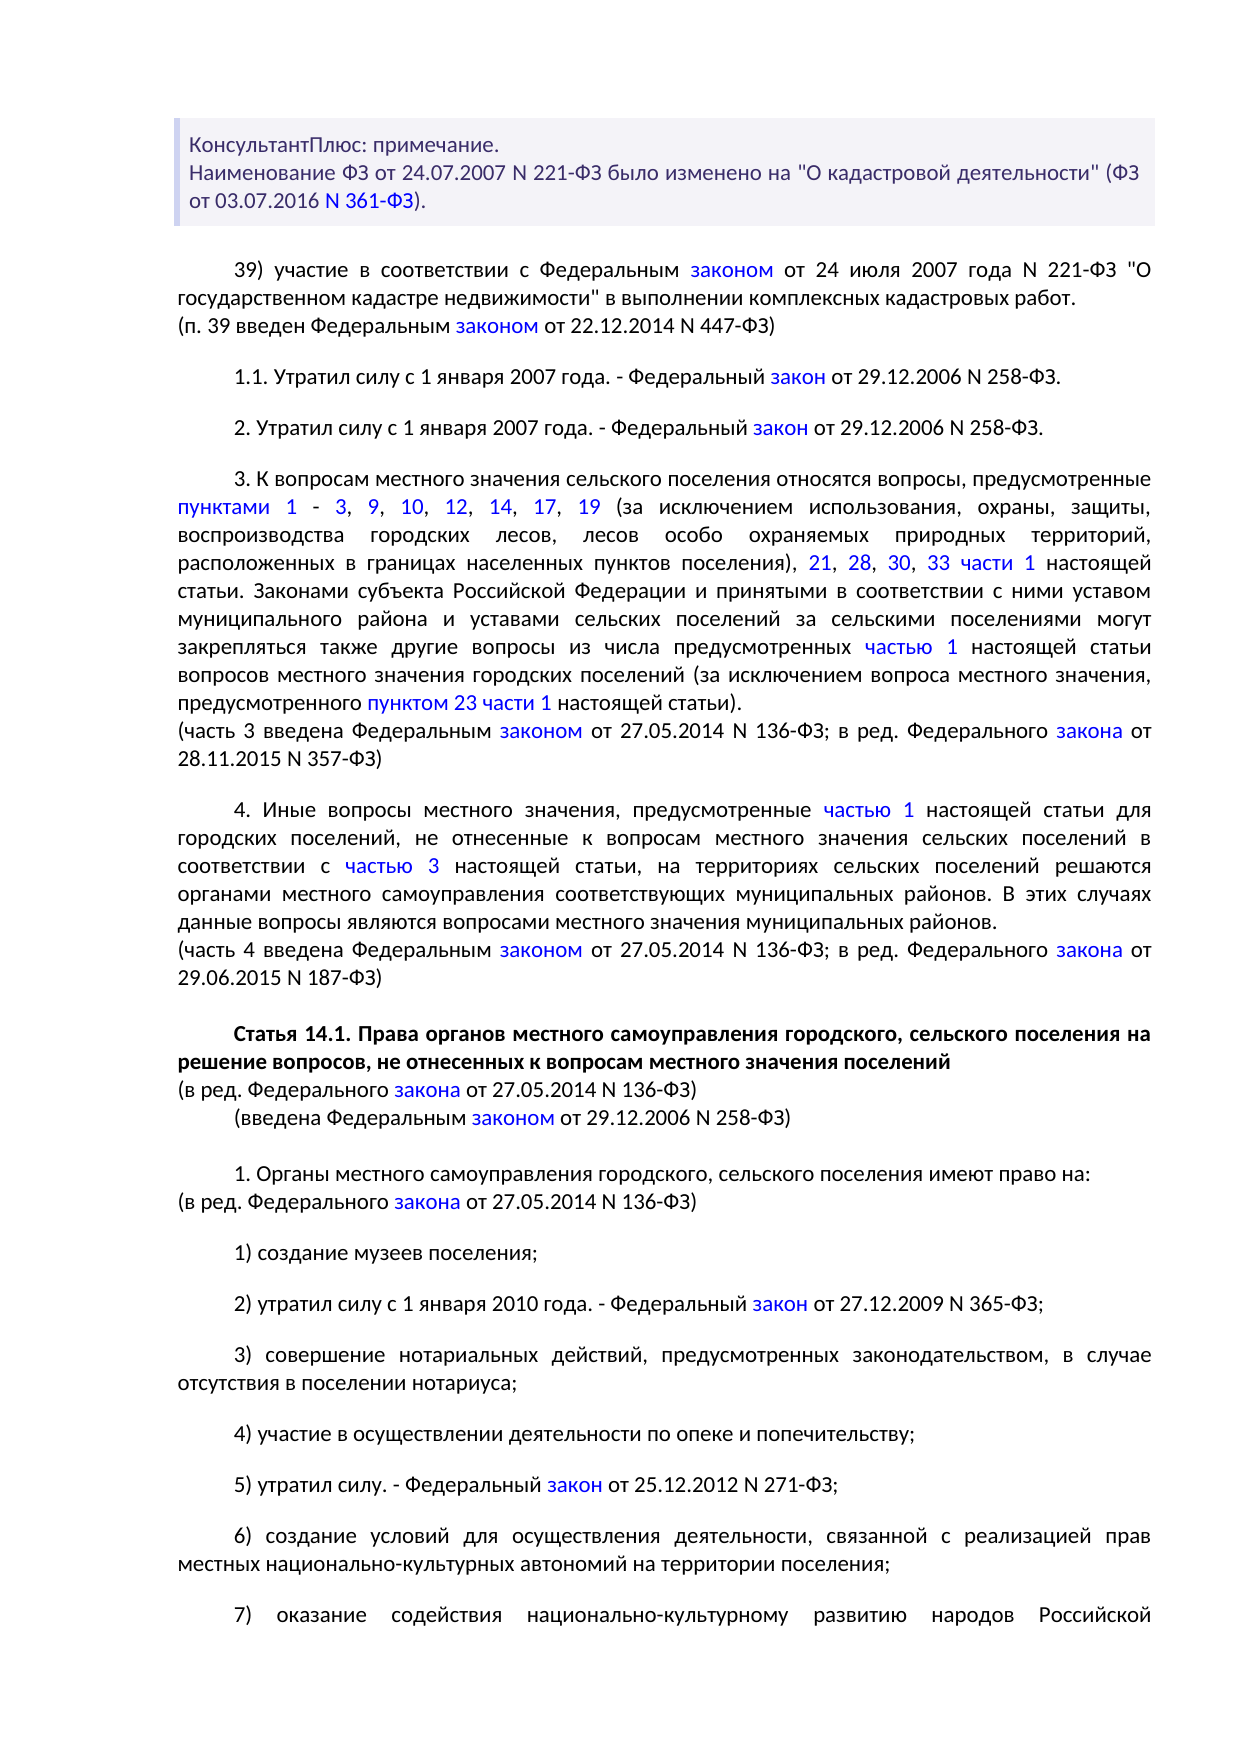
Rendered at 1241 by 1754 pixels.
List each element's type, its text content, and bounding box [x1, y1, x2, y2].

text 1.1. Утратил силу с 1 января 2007 года. - Федеральный закон от 29.12.2006 N 258-ФЗ. [177, 362, 1152, 390]
text 1) создание музеев поселения; [177, 1238, 1152, 1266]
text 1. Органы местного самоуправления городского, сельского поселения имеют право на: [177, 1159, 1152, 1187]
text 3. К вопросам местного значения сельского поселения относятся вопросы, предусмотренные пунктами 1 - 3, 9, 10, 12, 14, 17, 19 (за исключением использования, охраны, защиты, воспроизводства городских лесов, лесов особо охраняемых природных территорий, расположенных в границах населенных пунктов поселения), 21, 28, 30, 33 части 1 настоящей статьи. Законами субъекта Российской Федерации и принятыми в соответствии с ними уставом муниципального района и уставами сельских поселений за сельскими поселениями могут закрепляться также другие вопросы из числа предусмотренных частью 1 настоящей статьи вопросов местного значения городских поселений (за исключением вопроса местного значения, предусмотренного пунктом 23 части 1 настоящей статьи). [177, 464, 1152, 716]
text (введена Федеральным законом от 29.12.2006 N 258-ФЗ) [177, 1103, 1152, 1131]
text 6) создание условий для осуществления деятельности, связанной с реализацией прав местных национально-культурных автономий на территории поселения; [177, 1521, 1152, 1577]
table_header КонсультантПлюс: примечание. Наименование ФЗ от 24.07.2007 N 221-ФЗ было изменено на "О кадастровой деятельности" (ФЗ от 03.07.2016 N 361-ФЗ). [180, 118, 1149, 226]
text 4) участие в осуществлении деятельности по опеке и попечительству; [177, 1419, 1152, 1447]
text 5) утратил силу. - Федеральный закон от 25.12.2012 N 271-ФЗ; [177, 1470, 1152, 1498]
text 4. Иные вопросы местного значения, предусмотренные частью 1 настоящей статьи для городских поселений, не отнесенные к вопросам местного значения сельских поселений в соответствии с частью 3 настоящей статьи, на территориях сельских поселений решаются органами местного самоуправления соответствующих муниципальных районов. В этих случаях данные вопросы являются вопросами местного значения муниципальных районов. [177, 795, 1152, 935]
text 39) участие в соответствии с Федеральным законом от 24 июля 2007 года N 221-ФЗ "О государственном кадастре недвижимости" в выполнении комплексных кадастровых работ. [177, 255, 1152, 311]
text (часть 4 введена Федеральным законом от 27.05.2014 N 136-ФЗ; в ред. Федерального закона от 29.06.2015 N 187-ФЗ) [177, 935, 1152, 991]
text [177, 1600, 1152, 1628]
text (п. 39 введен Федеральным законом от 22.12.2014 N 447-ФЗ) [177, 311, 1152, 339]
text (в ред. Федерального закона от 27.05.2014 N 136-ФЗ) [177, 1187, 1152, 1215]
text 2) утратил силу с 1 января 2010 года. - Федеральный закон от 27.12.2009 N 365-ФЗ; [177, 1289, 1152, 1317]
text 2. Утратил силу с 1 января 2007 года. - Федеральный закон от 29.12.2006 N 258-ФЗ. [177, 413, 1152, 441]
text (часть 3 введена Федеральным законом от 27.05.2014 N 136-ФЗ; в ред. Федерального закона от 28.11.2015 N 357-ФЗ) [177, 716, 1152, 772]
title Статья 14.1. Права органов местного самоуправления городского, сельского поселения на решение вопросов, не отнесенных к вопросам местного значения поселений [177, 1019, 1152, 1075]
text (в ред. Федерального закона от 27.05.2014 N 136-ФЗ) [177, 1075, 1152, 1103]
text 3) совершение нотариальных действий, предусмотренных законодательством, в случае отсутствия в поселении нотариуса; [177, 1340, 1152, 1396]
